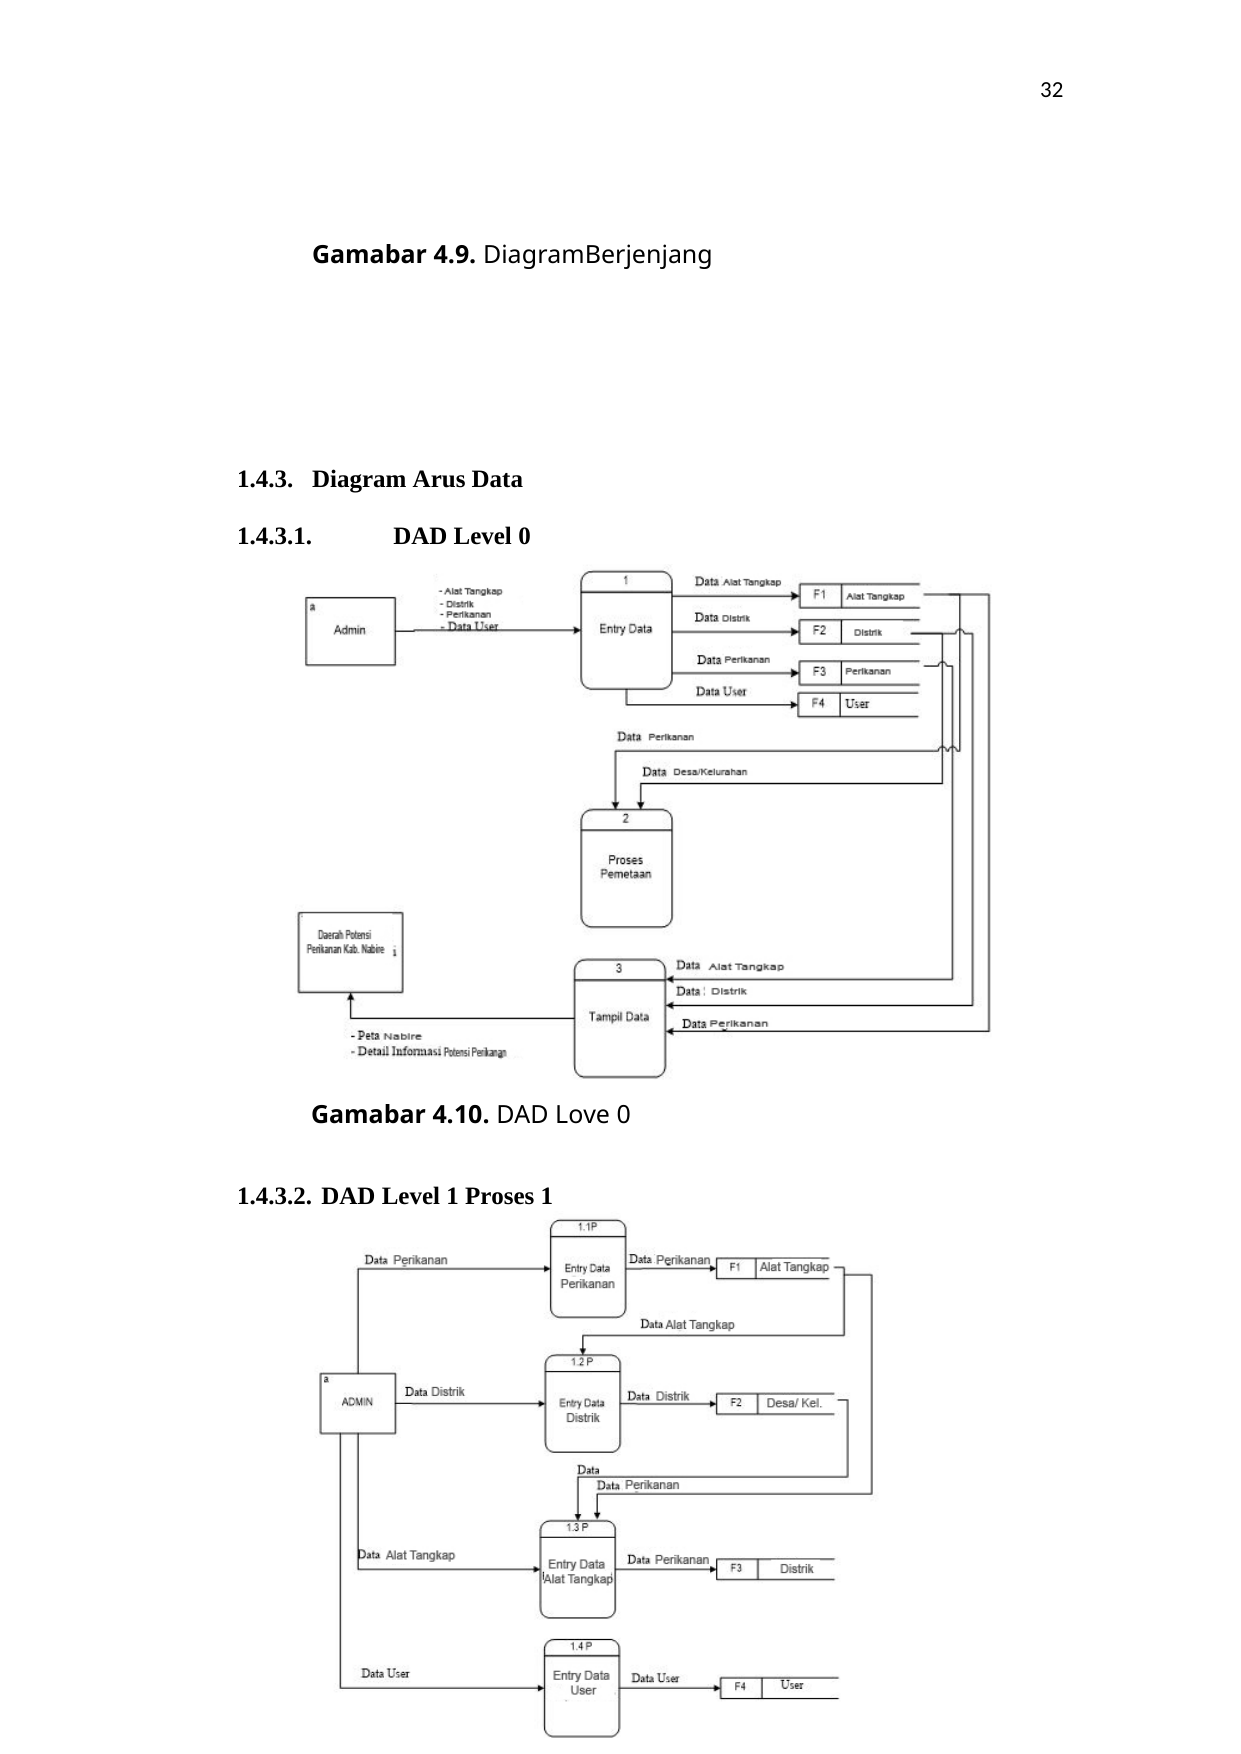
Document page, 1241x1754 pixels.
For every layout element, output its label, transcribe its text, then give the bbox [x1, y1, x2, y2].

picture [294, 564, 998, 1085]
text Gamabar 4.10. DAD Love 0 [237, 1096, 1063, 1131]
list DAD Level 1 Proses 1 [237, 1181, 1063, 1210]
picture [286, 1211, 898, 1748]
list DAD Level 0 [237, 521, 1063, 550]
text Gamabar 4.9. DiagramBerjenjang [237, 237, 1063, 271]
list Diagram Arus Data [237, 464, 1063, 493]
